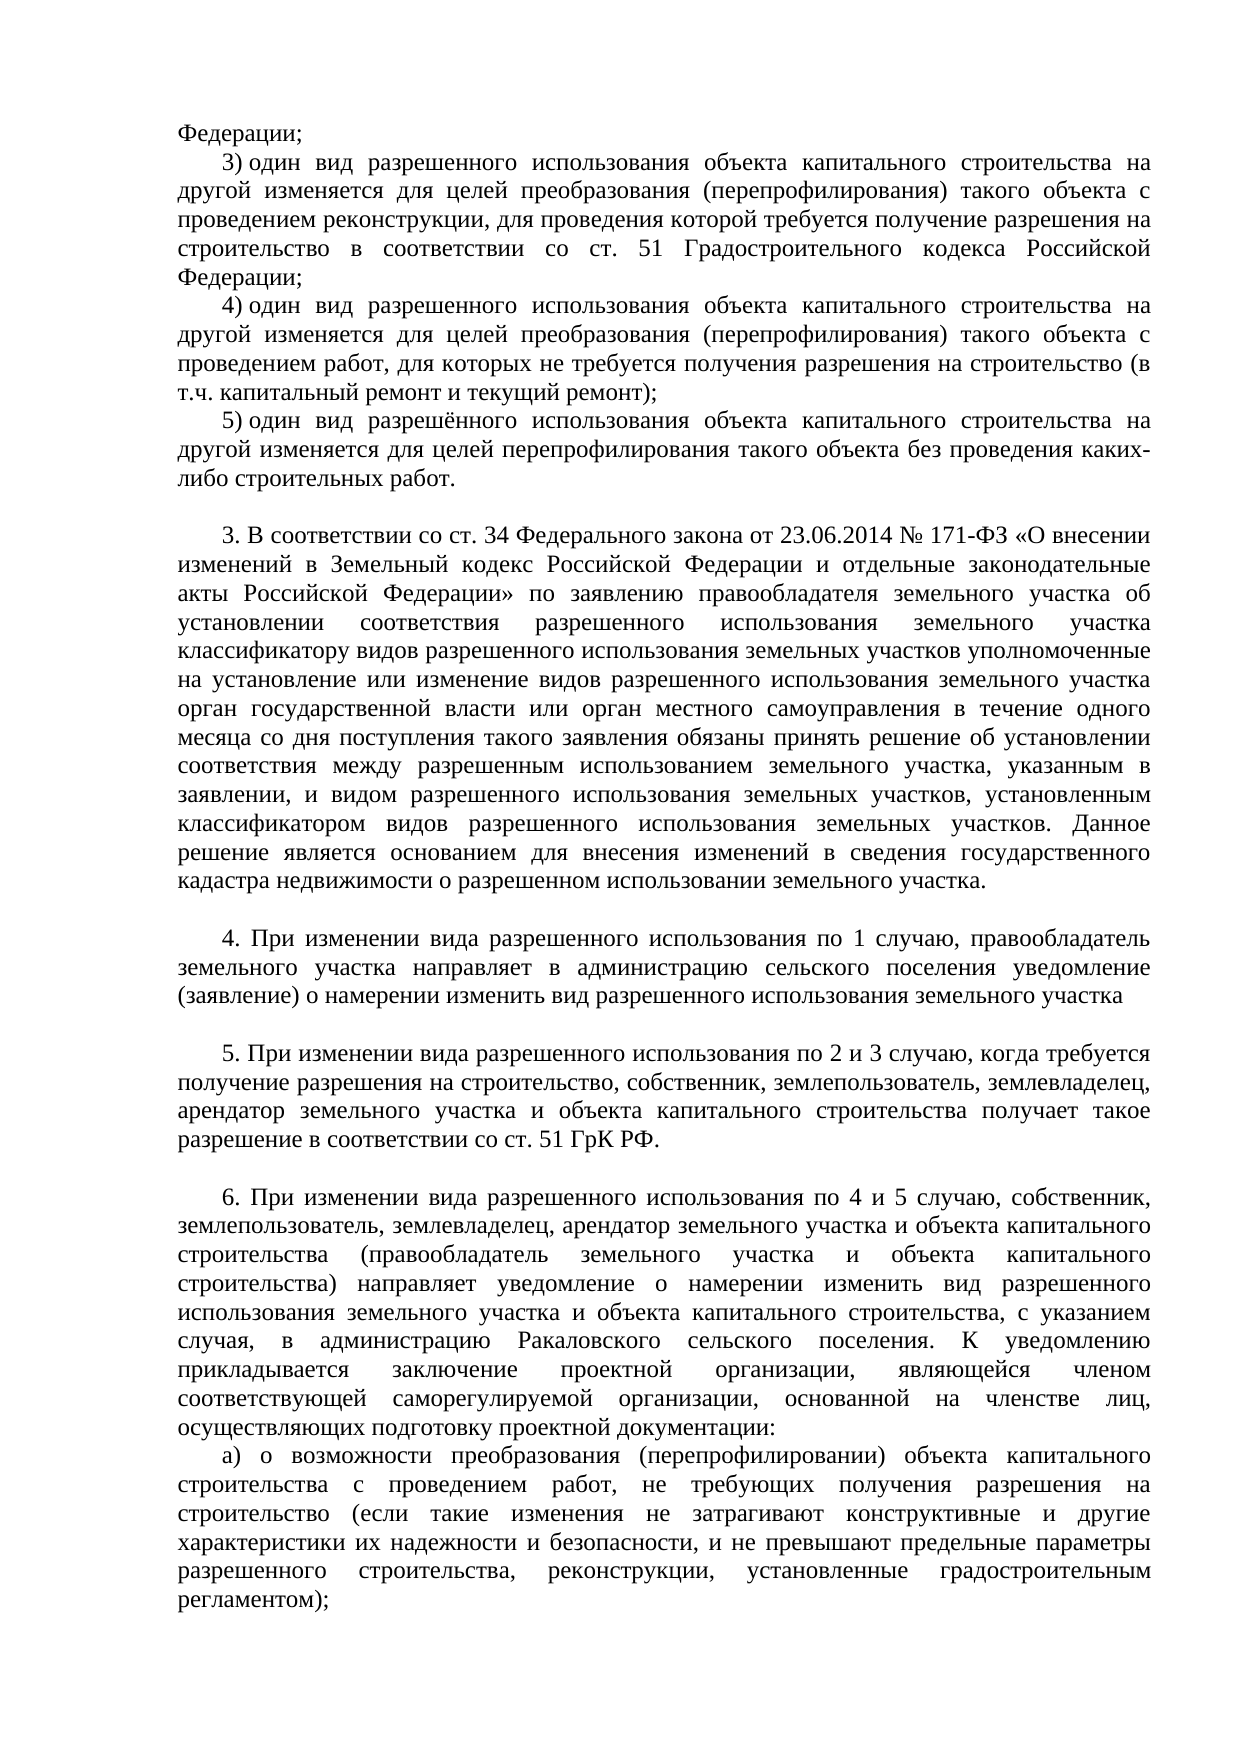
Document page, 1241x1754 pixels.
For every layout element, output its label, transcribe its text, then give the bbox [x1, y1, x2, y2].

text 3) один вид разрешенного использования объекта капитального строительства на другой изменяется для целей преобразования (перепрофилирования) такого объекта с проведением реконструкции, для проведения которой требуется получение разрешения на строительство в соответствии со ст. 51 Градостроительного кодекса Российской Федерации; [177, 147, 1152, 291]
text а) о возможности преобразования (перепрофилировании) объекта капитального строительства с проведением работ, не требующих получения разрешения на строительство (если такие изменения не затрагивают конструктивные и другие характеристики их надежности и безопасности, и не превышают предельные параметры разрешенного строительства, реконструкции, установленные градостроительным регламентом); [177, 1441, 1152, 1613]
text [177, 118, 1152, 147]
text 4. При изменении вида разрешенного использования по 1 случаю, правообладатель земельного участка направляет в администрацию сельского поселения уведомление (заявление) о намерении изменить вид разрешенного использования земельного участка [177, 923, 1152, 1009]
text 5. При изменении вида разрешенного использования по 2 и 3 случаю, когда требуется получение разрешения на строительство, собственник, землепользователь, землевладелец, арендатор земельного участка и объекта капитального строительства получает такое разрешение в соответствии со ст. 51 ГрК РФ. [177, 1038, 1152, 1153]
text 5) один вид разрешённого использования объекта капитального строительства на другой изменяется для целей перепрофилирования такого объекта без проведения каких-либо строительных работ. [177, 406, 1152, 492]
text 4) один вид разрешенного использования объекта капитального строительства на другой изменяется для целей преобразования (перепрофилирования) такого объекта с проведением работ, для которых не требуется получения разрешения на строительство (в т.ч. капитальный ремонт и текущий ремонт); [177, 291, 1152, 406]
text 3. В соответствии со ст. 34 Федерального закона от 23.06.2014 № 171-ФЗ «О внесении изменений в Земельный кодекс Российской Федерации и отдельные законодательные акты Российской Федерации» по заявлению правообладателя земельного участка об установлении соответствия разрешенного использования земельного участка классификатору видов разрешенного использования земельных участков уполномоченные на установление или изменение видов разрешенного использования земельного участка орган государственной власти или орган местного самоуправления в течение одного месяца со дня поступления такого заявления обязаны принять решение об установлении соответствия между разрешенным использованием земельного участка, указанным в заявлении, и видом разрешенного использования земельных участков, установленным классификатором видов разрешенного использования земельных участков. Данное решение является основанием для внесения изменений в сведения государственного кадастра недвижимости о разрешенном использовании земельного участка. [177, 521, 1152, 894]
text 6. При изменении вида разрешенного использования по 4 и 5 случаю, собственник, землепользователь, землевладелец, арендатор земельного участка и объекта капитального строительства (правообладатель земельного участка и объекта капитального строительства) направляет уведомление о намерении изменить вид разрешенного использования земельного участка и объекта капитального строительства, с указанием случая, в администрацию Ракаловского сельского поселения. К уведомлению прикладывается заключение проектной организации, являющейся членом соответствующей саморегулируемой организации, основанной на членстве лиц, осуществляющих подготовку проектной документации: [177, 1182, 1152, 1441]
